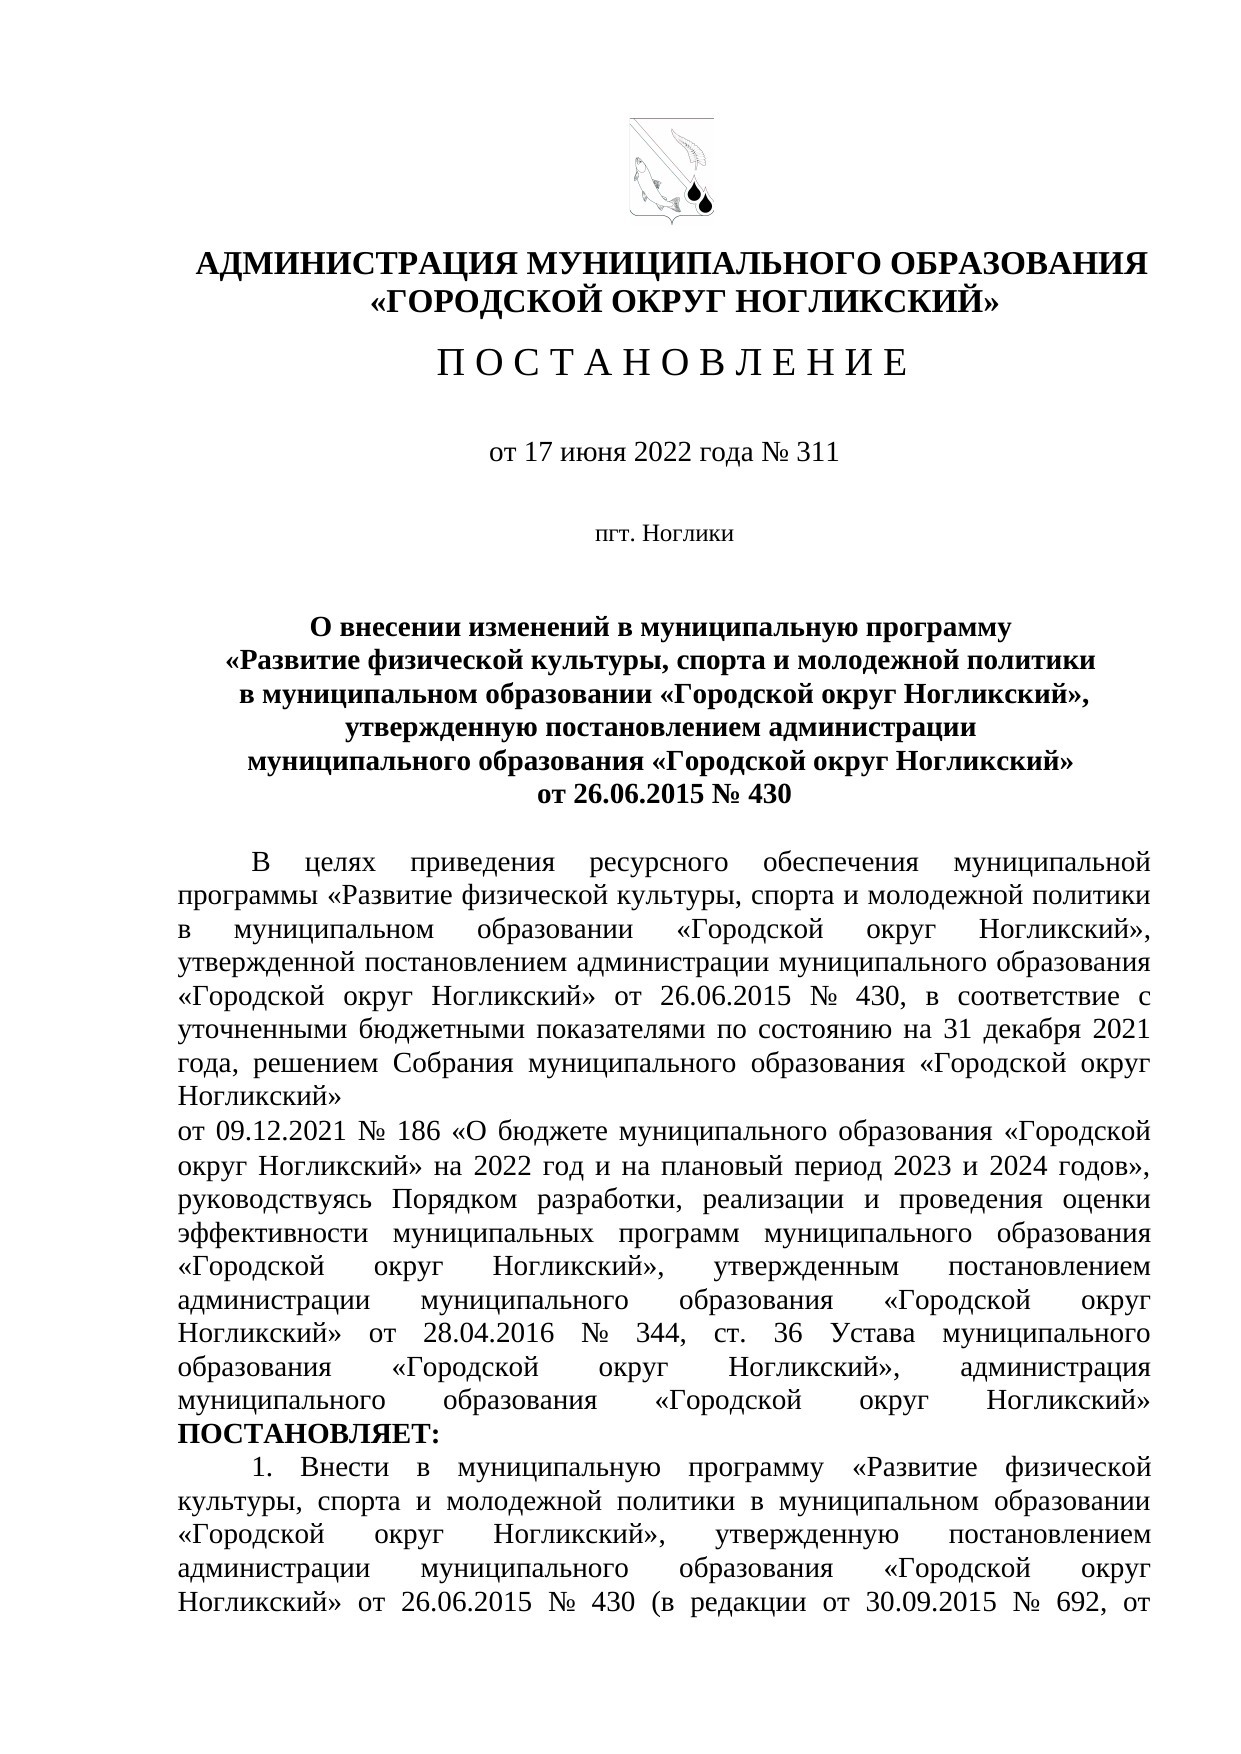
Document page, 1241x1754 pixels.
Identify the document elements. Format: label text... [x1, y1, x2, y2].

text О внесении изменений в муниципальную программу «Развитие физической культуры, спорта и молодежной политики в муниципальном образовании «Городской округ Ногликский», утвержденную постановлением администрации муниципального образования «Городской округ Ногликский» от 26.06.2015 № 430 [177, 609, 1152, 810]
text пгт. Ноглики [177, 518, 1152, 546]
table_header АДМИНИСТРАЦИЯ МУНИЦИПАЛЬНОГО ОБРАЗОВАНИЯ «ГОРОДСКОЙ ОКРУГ НОГЛИКСКИЙ» П О С Т А Н О В Л Е Н И Е [177, 118, 1167, 384]
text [177, 1449, 1152, 1617]
picture [629, 118, 714, 225]
text В целях приведения ресурсного обеспечения муниципальной программы «Развитие физической культуры, спорта и молодежной политики в муниципальном образовании «Городской округ Ногликский», утвержденной постановлением администрации муниципального образования «Городской округ Ногликский» от 26.06.2015 № 430, в соответствие с уточненными бюджетными показателями по состоянию на 31 декабря 2021 года, решением Собрания муниципального образования «Городской округ Ногликский» от 09.12.2021 № 186 «О бюджете муниципального образования «Городской округ Ногликский» на 2022 год и на плановый период 2023 и 2024 годов», руководствуясь Порядком разработки, реализации и проведения оценки эффективности муниципальных программ муниципального образования «Городской округ Ногликский», утвержденным постановлением администрации муниципального образования «Городской округ Ногликский» от 28.04.2016 № 344, ст. 36 Устава муниципального образования «Городской округ Ногликский», администрация муниципального образования «Городской округ Ногликский» ПОСТАНОВЛЯЕТ: [177, 844, 1152, 1449]
text от № [177, 434, 1152, 468]
